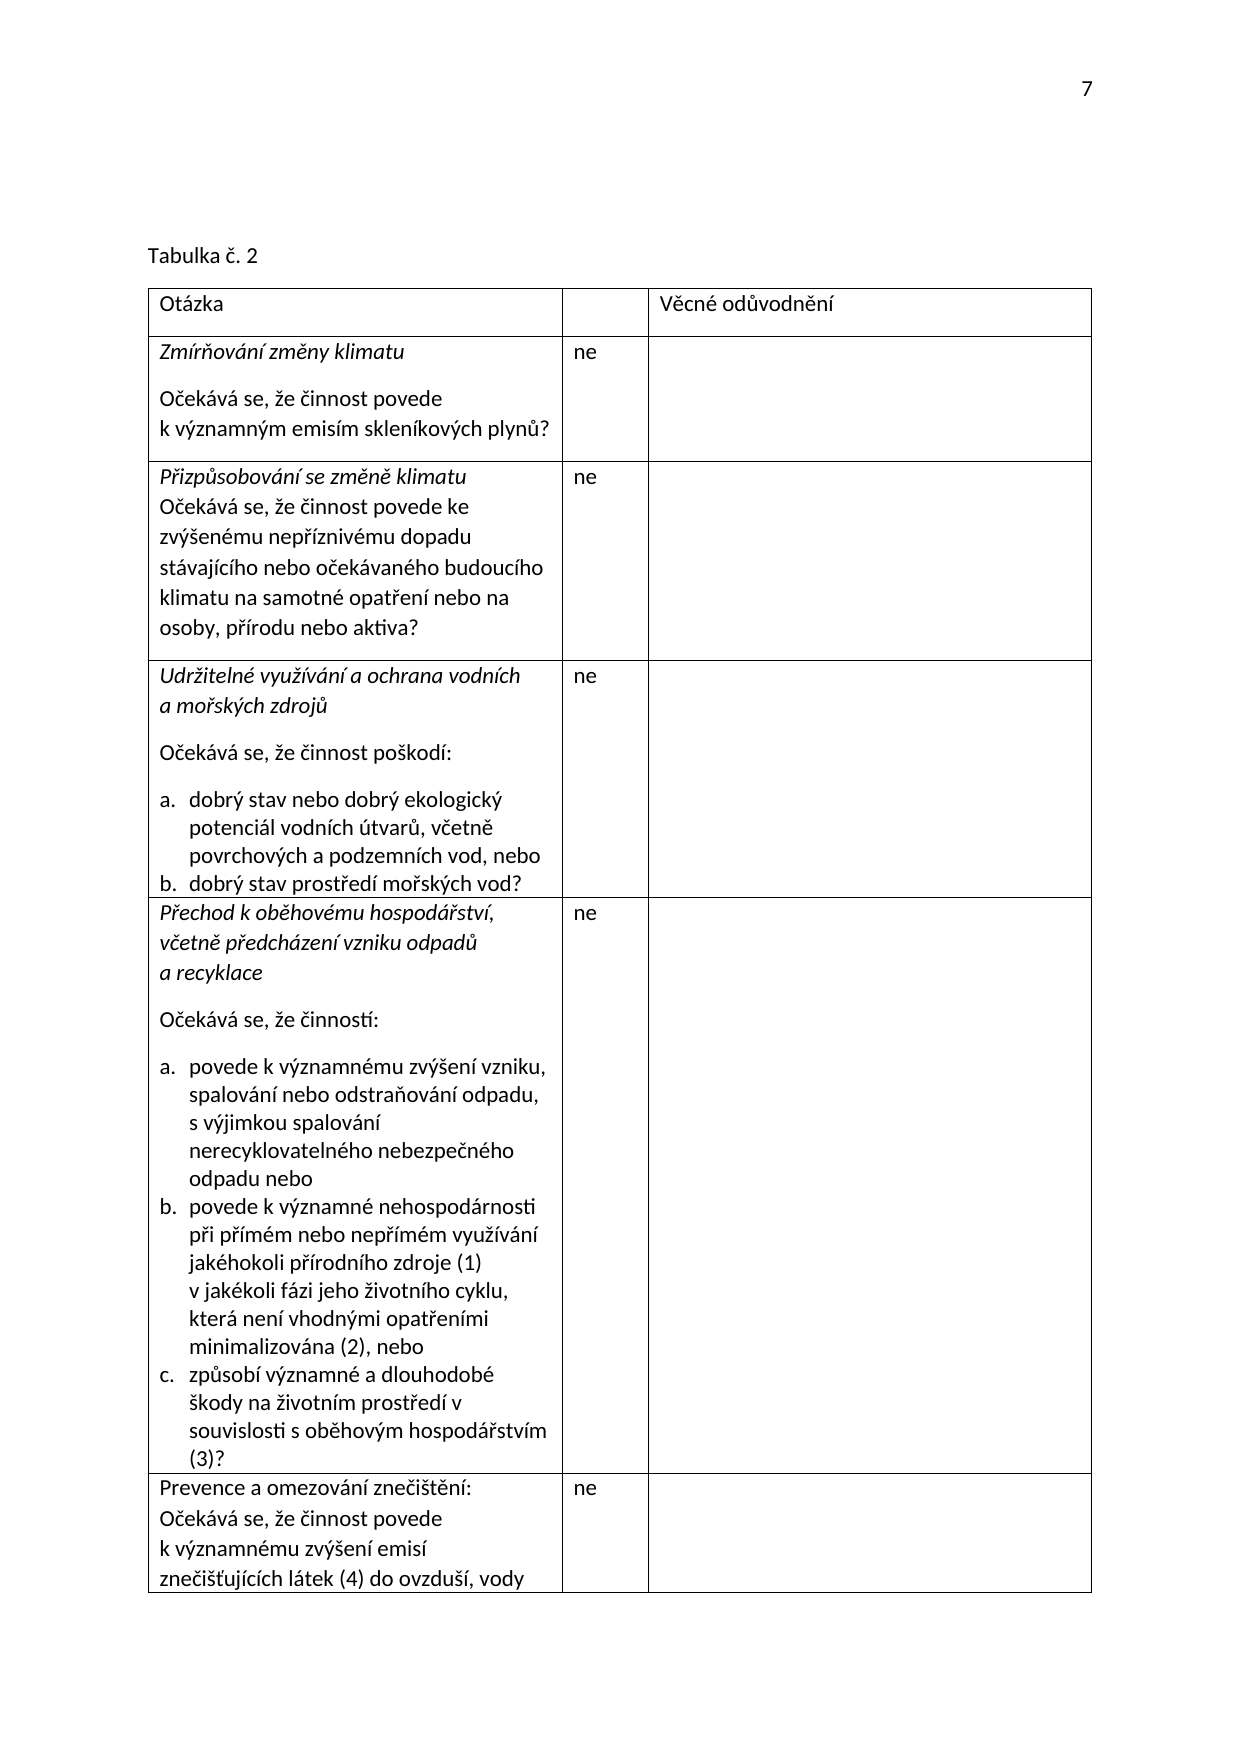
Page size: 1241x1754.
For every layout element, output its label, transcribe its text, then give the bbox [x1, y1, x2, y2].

table_cell Zmírňování změny klimatu Očekává se, že činnost povede k významným emisím skleníkových plynů? [149, 337, 562, 461]
text Tabulka č. 2 [148, 241, 1093, 269]
table_header [563, 289, 648, 336]
table_cell [649, 337, 1091, 461]
table_cell Udržitelné využívání a ochrana vodních a mořských zdrojů Očekává se, že činnost poškodí: dobrý stav nebo dobrý ekologický potenciál vodních útvarů, včetně povrchových a podzemních vod, nebo dobrý stav prostředí mořských vod? [149, 661, 562, 897]
table_cell ne [563, 1474, 648, 1592]
table_cell [649, 1474, 1091, 1592]
table_cell [649, 462, 1091, 660]
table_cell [149, 1474, 562, 1592]
table_header Otázka [149, 289, 562, 336]
table_cell ne [563, 898, 648, 1472]
table_header Věcné odůvodnění [649, 289, 1091, 336]
table_cell ne [563, 661, 648, 897]
table_cell Přizpůsobování se změně klimatu Očekává se, že činnost povede ke zvýšenému nepříznivému dopadu stávajícího nebo očekávaného budoucího klimatu na samotné opatření nebo na osoby, přírodu nebo aktiva? [149, 462, 562, 660]
table_cell [649, 898, 1091, 1472]
table_cell [649, 661, 1091, 897]
table_cell ne [563, 462, 648, 660]
table_cell Přechod k oběhovému hospodářství, včetně předcházení vzniku odpadů a recyklace Očekává se, že činností: povede k významnému zvýšení vzniku, spalování nebo odstraňování odpadu, s výjimkou spalování nerecyklovatelného nebezpečného odpadu nebo povede k významné nehospodárnosti při přímém nebo nepřímém využívání jakéhokoli přírodního zdroje (1) v jakékoli fázi jeho životního cyklu, která není vhodnými opatřeními minimalizována (2), nebo způsobí významné a dlouhodobé škody na životním prostředí v souvislosti s oběhovým hospodářstvím (3)? [149, 898, 562, 1472]
table_cell ne [563, 337, 648, 461]
